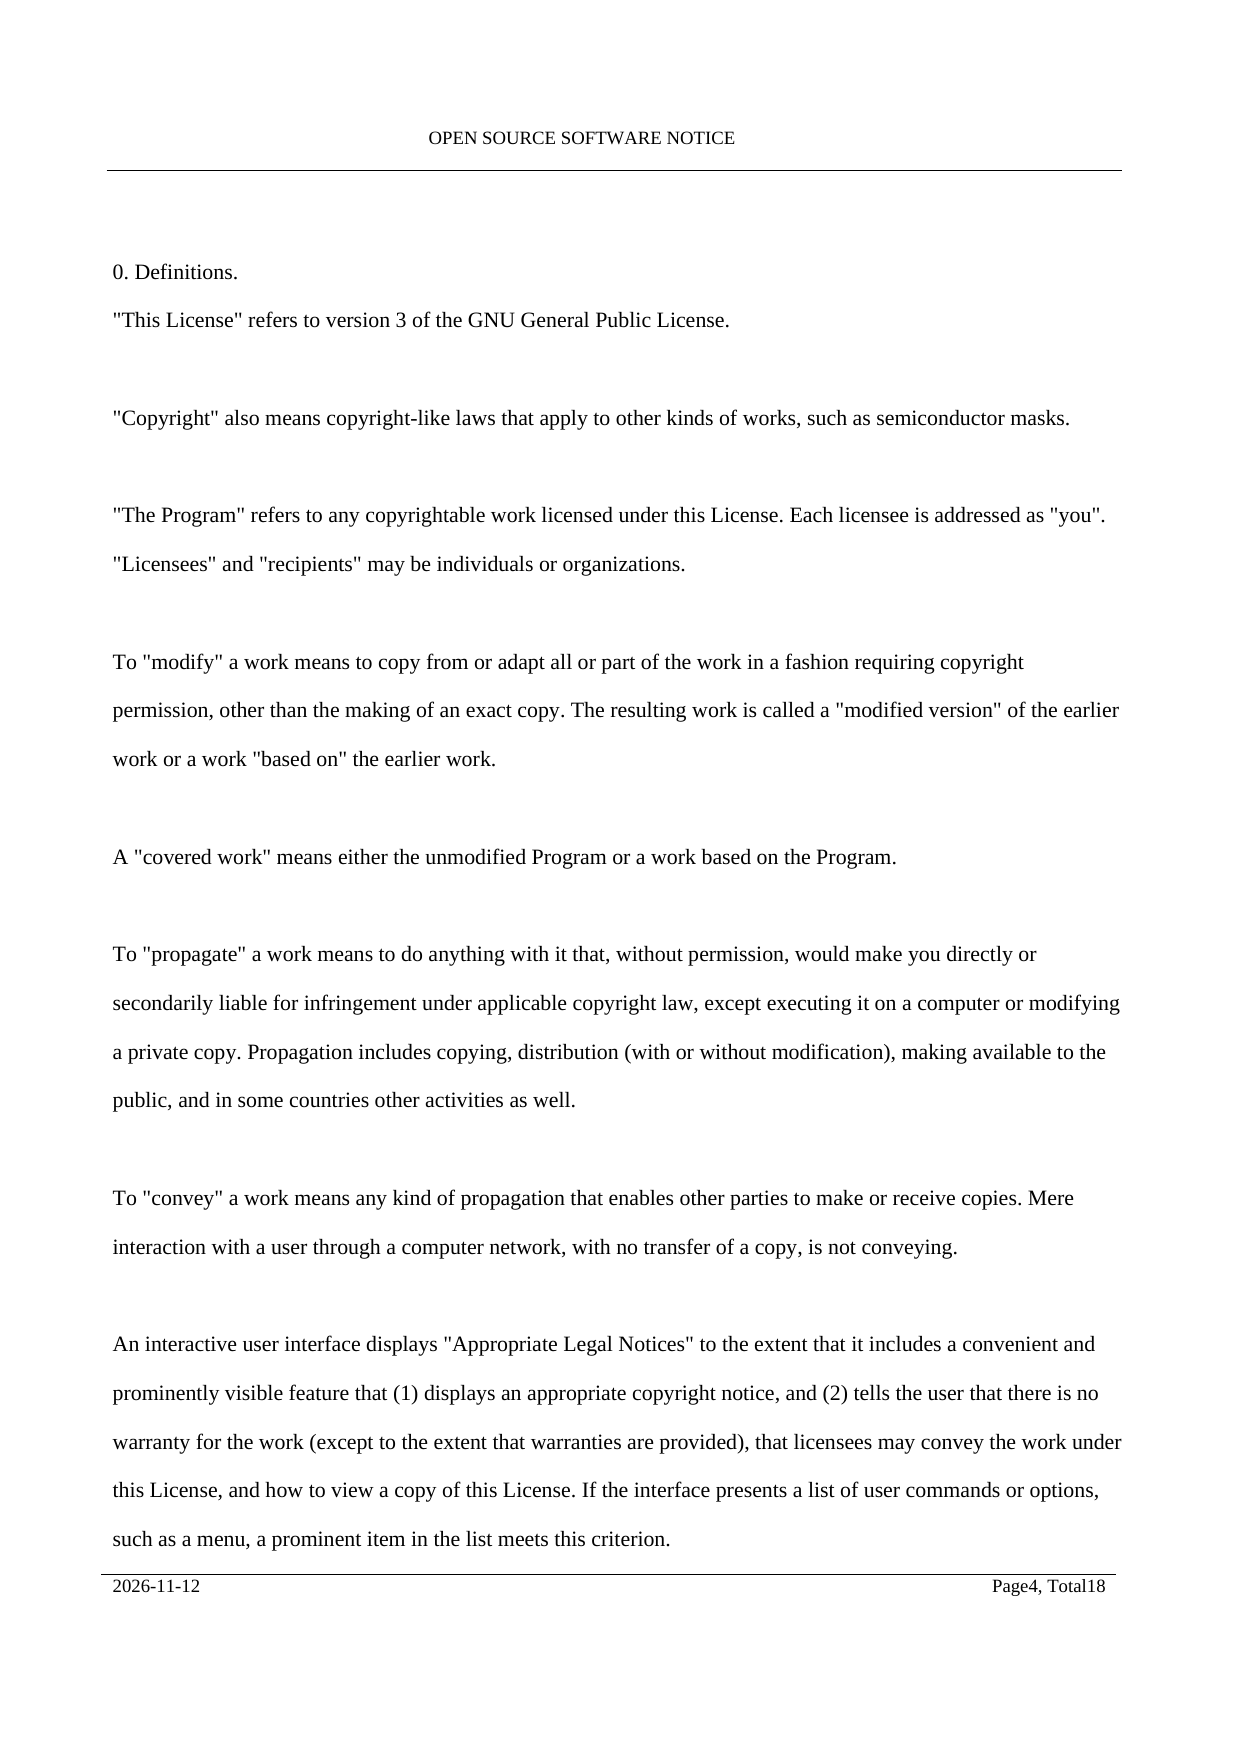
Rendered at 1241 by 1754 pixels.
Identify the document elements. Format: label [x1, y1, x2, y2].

text [112, 206, 1128, 1555]
